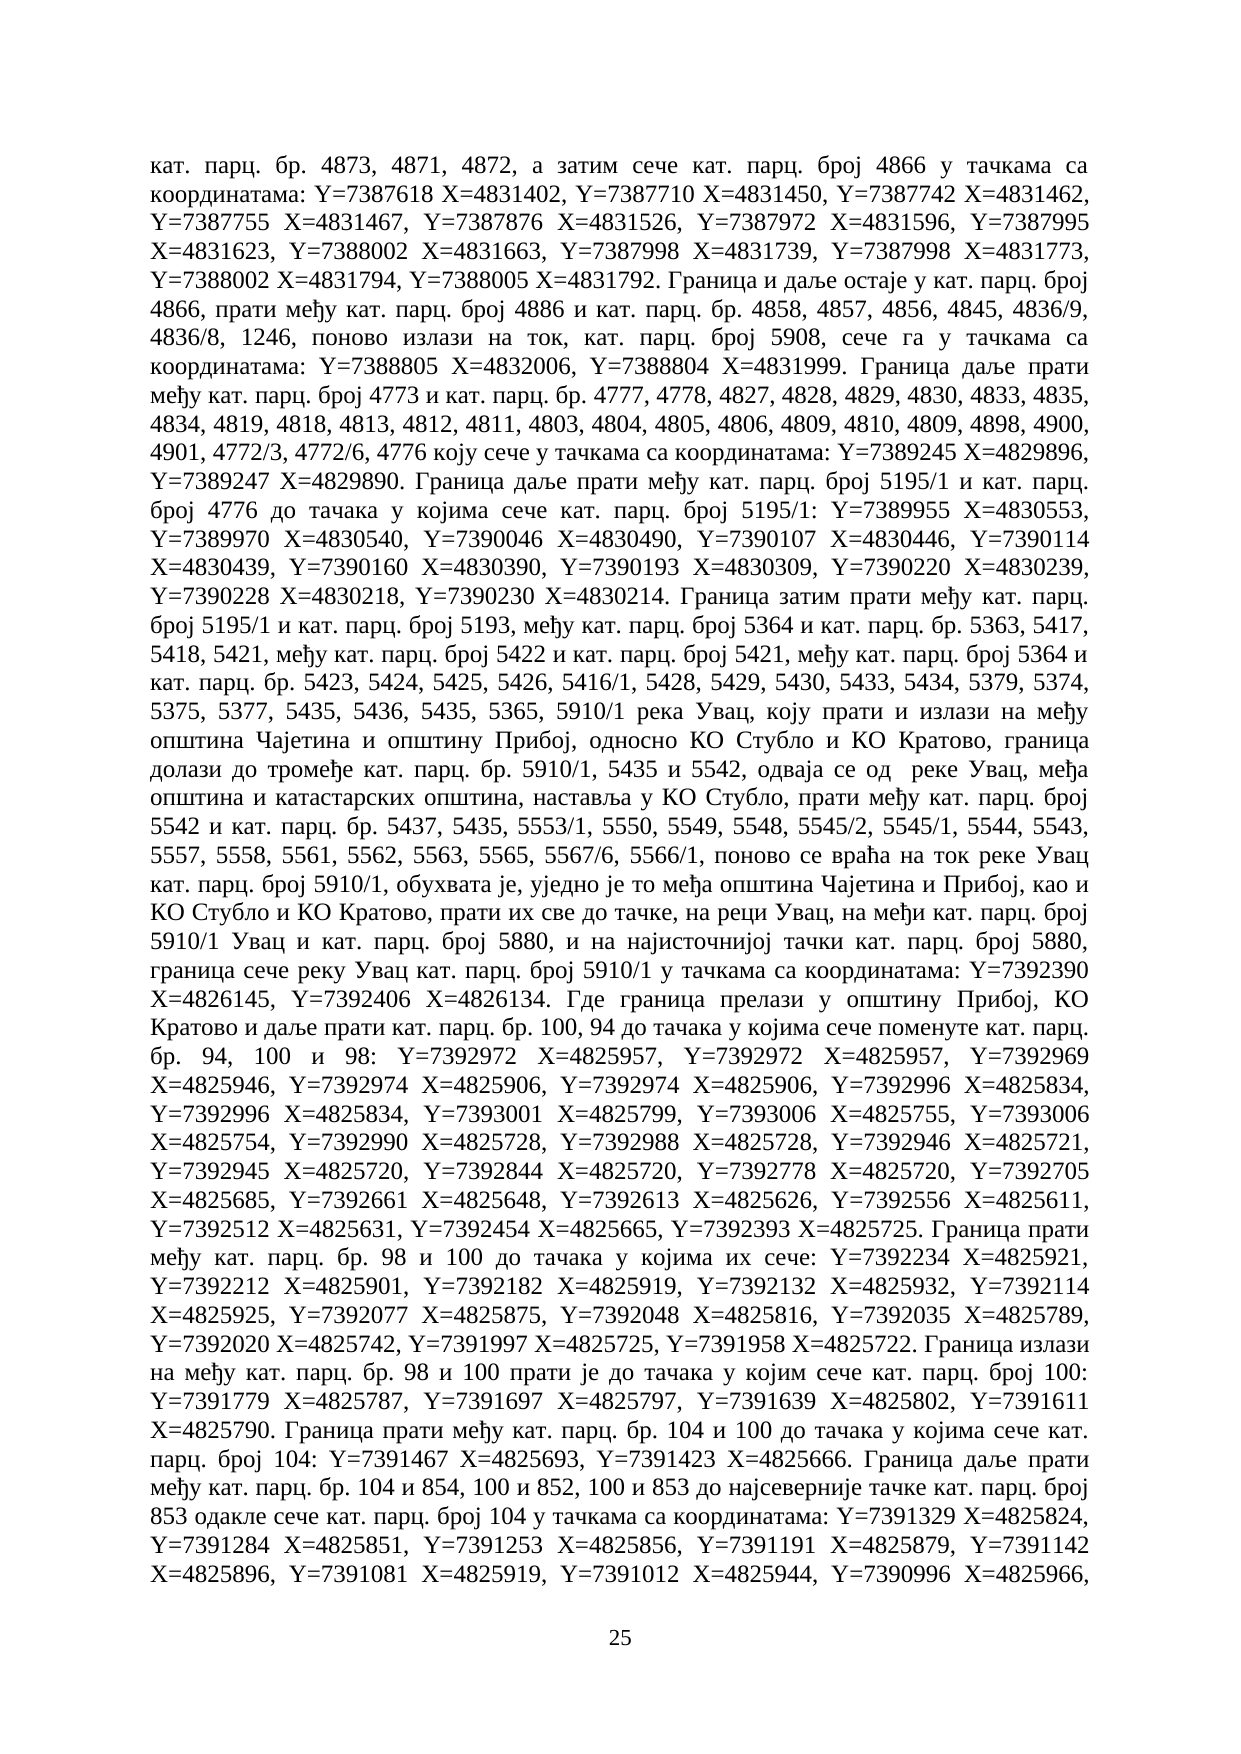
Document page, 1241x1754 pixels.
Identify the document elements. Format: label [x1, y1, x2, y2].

text [150, 150, 1090, 1587]
